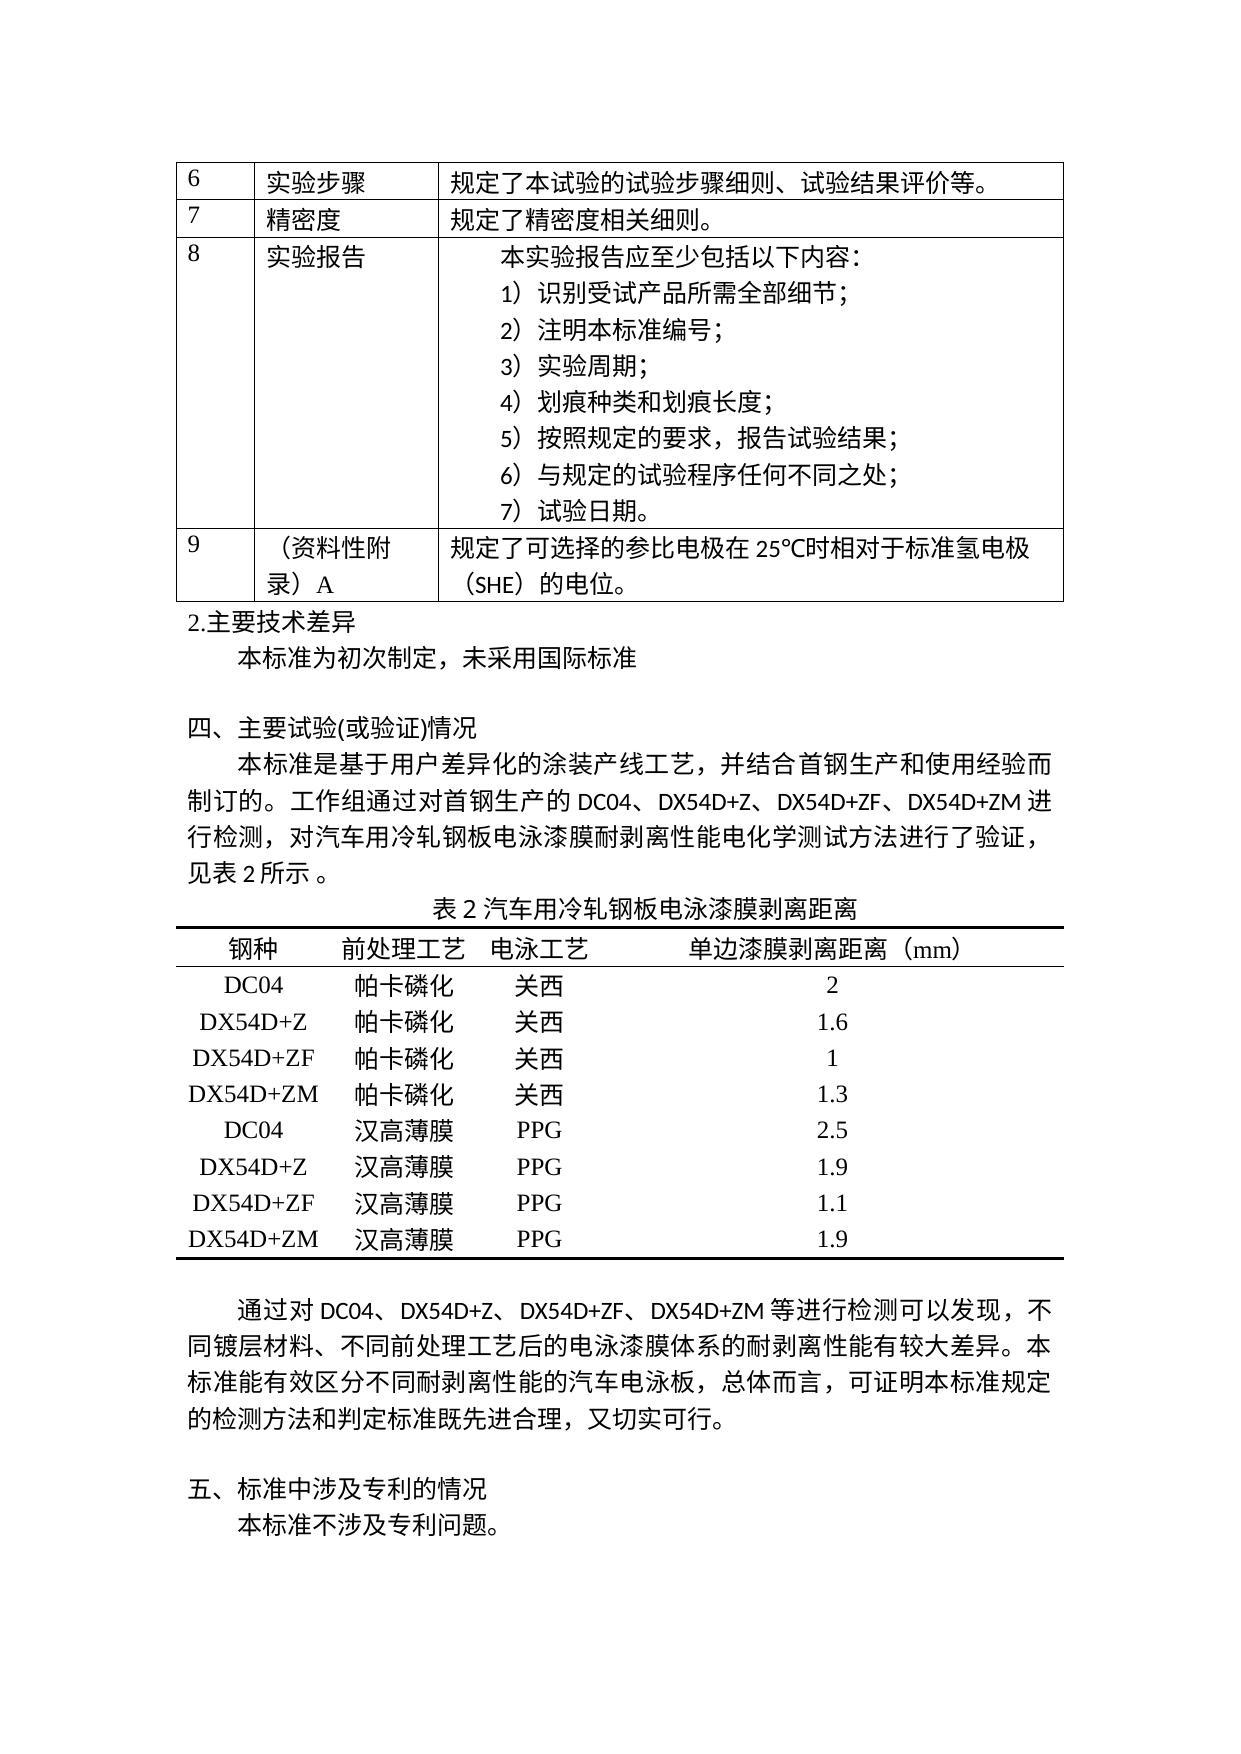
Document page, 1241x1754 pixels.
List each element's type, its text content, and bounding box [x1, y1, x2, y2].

table_cell DX54D+ZM [176, 1220, 330, 1257]
table_cell PPG [478, 1112, 601, 1148]
table_cell DX54D+Z [176, 1003, 330, 1039]
table_cell 汉高薄膜 [330, 1148, 478, 1184]
table_cell PPG [478, 1220, 601, 1257]
table_cell 规定了可选择的参比电极在 25℃时相对于标准氢电极（SHE）的电位。 [439, 529, 1063, 601]
table_cell 帕卡磷化 [330, 967, 478, 1003]
table_cell DX54D+ZF [176, 1039, 330, 1075]
table_cell 1 [601, 1039, 1064, 1075]
text 通过对DC04、DX54D+Z、DX54D+ZF、DX54D+ZM等进行检测可以发现，不同镀层材料、不同前处理工艺后的电泳漆膜体系的耐剥离性能有较大差异。本标准能有效区分不同耐剥离性能的汽车电泳板，总体而言，可证明本标准规定的检测方法和判定标准既先进合理，又切实可行。 [187, 1290, 1053, 1435]
table_cell 实验步骤 [255, 163, 438, 199]
table_cell DC04 [176, 967, 330, 1003]
table_cell 1.3 [601, 1075, 1064, 1112]
table_cell （资料性附录）A [255, 529, 438, 601]
table_cell 1.1 [601, 1184, 1064, 1220]
table_cell 汉高薄膜 [330, 1184, 478, 1220]
text 本标准为初次制定，未采用国际标准 [187, 638, 1053, 675]
text 2.主要技术差异 [187, 602, 1053, 638]
table_cell 精密度 [255, 200, 438, 237]
table_cell DX54D+ZF [176, 1184, 330, 1220]
table_cell 1.9 [601, 1220, 1064, 1257]
table_cell 关西 [478, 1075, 601, 1112]
table_cell 帕卡磷化 [330, 1039, 478, 1075]
table_cell 本实验报告应至少包括以下内容： 1）识别受试产品所需全部细节； 2）注明本标准编号； 3）实验周期； 4）划痕种类和划痕长度； 5）按照规定的要求，报告试验结果； 6）与规定的试验程序任何不同之处； 7）试验日期。 [439, 238, 1063, 528]
table_cell 2 [601, 967, 1064, 1003]
table_cell 关西 [478, 967, 601, 1003]
table_header 钢种 [176, 929, 330, 966]
table_cell 关西 [478, 1003, 601, 1039]
text 本标准是基于用户差异化的涂装产线工艺，并结合首钢生产和使用经验而制订的。工作组通过对首钢生产的DC04、DX54D+Z、DX54D+ZF、DX54D+ZM进行检测，对汽车用冷轧钢板电泳漆膜耐剥离性能电化学测试方法进行了验证，见表2所示 。 [187, 745, 1053, 890]
table_cell PPG [478, 1184, 601, 1220]
text 四、主要试验(或验证)情况 [187, 709, 1053, 745]
table_cell 2.5 [601, 1112, 1064, 1148]
table_cell 9 [177, 529, 254, 601]
text 表 2 汽车用冷轧钢板电泳漆膜剥离距离 [187, 890, 1053, 926]
table_cell DX54D+ZM [176, 1075, 330, 1112]
text 本标准不涉及专利问题。 [187, 1506, 1053, 1542]
table_cell DX54D+Z [176, 1148, 330, 1184]
table_header 单边漆膜剥离距离（mm） [601, 929, 1064, 966]
table_header 电泳工艺 [478, 929, 601, 966]
table_cell 7 [177, 200, 254, 237]
table_cell 6 [177, 163, 254, 199]
table_cell 汉高薄膜 [330, 1112, 478, 1148]
table_cell 关西 [478, 1039, 601, 1075]
table_cell PPG [478, 1148, 601, 1184]
table_cell 规定了精密度相关细则。 [439, 200, 1063, 237]
table_cell 规定了本试验的试验步骤细则、试验结果评价等。 [439, 163, 1063, 199]
text 五、标准中涉及专利的情况 [187, 1469, 1053, 1506]
table_cell 8 [177, 238, 254, 528]
table_cell 实验报告 [255, 238, 438, 528]
table_cell 汉高薄膜 [330, 1220, 478, 1257]
table_cell 帕卡磷化 [330, 1075, 478, 1112]
table_cell DC04 [176, 1112, 330, 1148]
table_cell 1.6 [601, 1003, 1064, 1039]
table_cell 1.9 [601, 1148, 1064, 1184]
table_cell 帕卡磷化 [330, 1003, 478, 1039]
table_header 前处理工艺 [330, 929, 478, 966]
